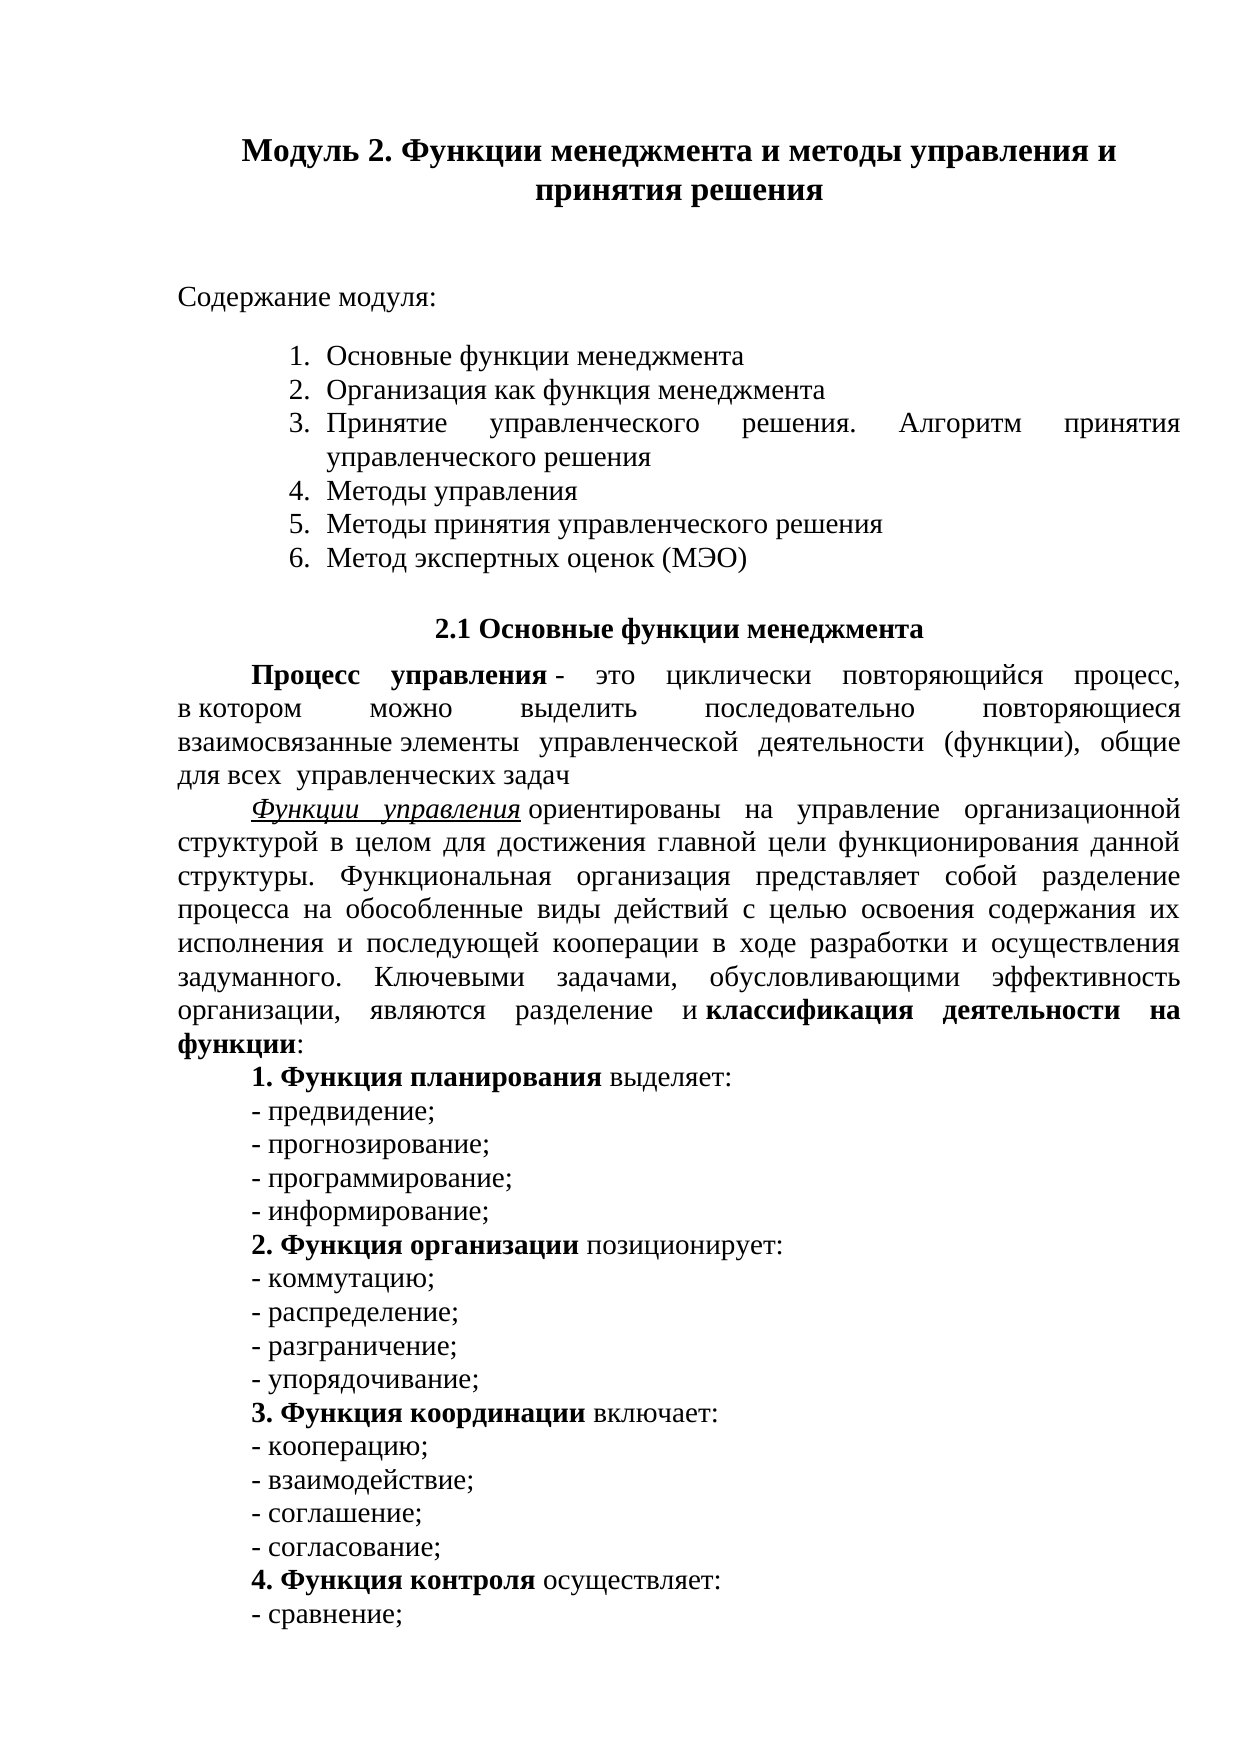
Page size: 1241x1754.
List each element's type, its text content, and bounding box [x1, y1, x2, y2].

list Методы принятия управленческого решения [288, 506, 1181, 540]
text - информирование; [177, 1193, 1181, 1227]
text Процесс управления - это циклически повторяющийся процесс, в котором можно выделить последовательно повторяющиеся взаимосвязанные элементы управленческой деятельности (функции), общие для всех управленческих задач [177, 657, 1181, 791]
text - разграничение; [177, 1328, 1181, 1361]
subtitle Модуль 2. Функции менеджмента и методы управления и принятия решения [177, 131, 1181, 207]
list Основные функции менеджмента [288, 338, 1181, 372]
text - предвидение; [177, 1093, 1181, 1126]
list Методы управления [288, 473, 1181, 506]
text - сравнение; [177, 1596, 1181, 1629]
text - соглашение; [177, 1495, 1181, 1529]
text 2. Функция организации позиционирует: [177, 1227, 1181, 1261]
list Метод экспертных оценок (МЭО) [288, 540, 1181, 573]
text Функции управления ориентированы на управление организационной структурой в целом для достижения главной цели функционирования данной структуры. Функциональная организация представляет собой разделение процесса на обособленные виды действий с целью освоения содержания их исполнения и последующей кооперации в ходе разработки и осуществления задуманного. Ключевыми задачами, обусловливающими эффективность организации, являются разделение и классификация деятельности на функции: [177, 791, 1181, 1059]
text - коммутацию; [177, 1261, 1181, 1294]
text 1. Функция планирования выделяет: [177, 1059, 1181, 1093]
text 4. Функция контроля осуществляет: [177, 1562, 1181, 1596]
list Организация как функция менеджмента [288, 372, 1181, 406]
text Содержание модуля: [177, 279, 1181, 313]
text - упорядочивание; [177, 1361, 1181, 1395]
subtitle 2.1 Основные функции менеджмента [177, 611, 1181, 644]
text 3. Функция координации включает: [177, 1395, 1181, 1428]
text - программирование; [177, 1160, 1181, 1193]
text - взаимодействие; [177, 1462, 1181, 1495]
text - распределение; [177, 1294, 1181, 1328]
text - согласование; [177, 1529, 1181, 1562]
text - прогнозирование; [177, 1126, 1181, 1160]
text - кооперацию; [177, 1428, 1181, 1462]
list Принятие управленческого решения. Алгоритм принятия управленческого решения [288, 406, 1181, 473]
